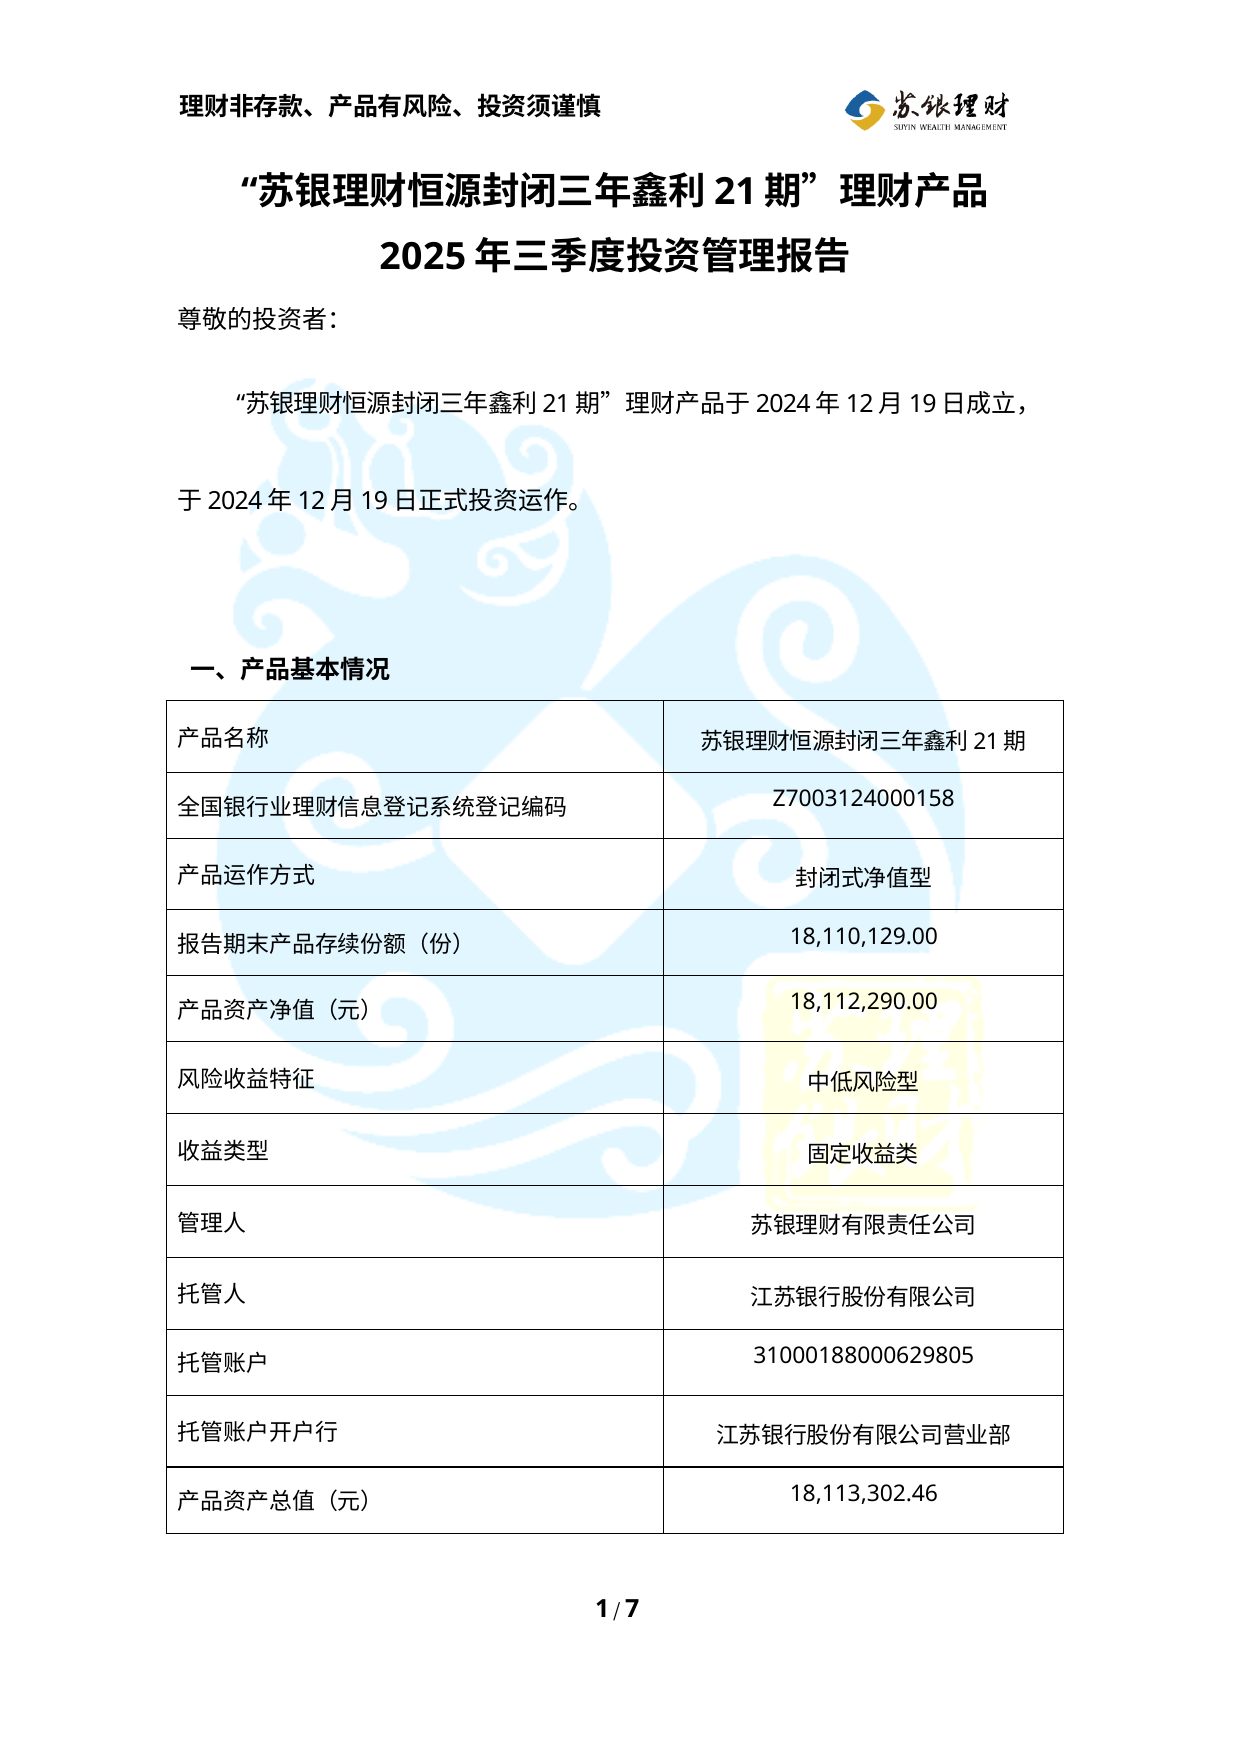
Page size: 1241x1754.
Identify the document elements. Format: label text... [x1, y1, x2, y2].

table_cell 全国银行业理财信息登记系统登记编码 [167, 773, 663, 838]
table_cell 产品运作方式 [167, 839, 663, 909]
text 尊敬的投资者： [177, 286, 1053, 351]
table_cell 收益类型 [167, 1114, 663, 1185]
table_cell 18,112,290.00 [664, 976, 1063, 1041]
table_cell 18,110,129.00 [664, 910, 1063, 975]
table_cell 管理人 [167, 1186, 663, 1257]
subtitle 一、产品基本情况 [190, 635, 1053, 700]
table_cell 18,113,302.46 [664, 1468, 1063, 1532]
table_cell 封闭式净值型 [664, 839, 1063, 909]
table_cell 风险收益特征 [167, 1042, 663, 1113]
table_cell 中低风险型 [664, 1042, 1063, 1113]
table_header 苏银理财恒源封闭三年鑫利21期 [664, 701, 1063, 772]
text “苏银理财恒源封闭三年鑫利21期”理财产品 [177, 156, 1053, 221]
table_cell 产品资产净值（元） [167, 976, 663, 1041]
table_cell 31000188000629805 [664, 1330, 1063, 1394]
table_cell 托管人 [167, 1258, 663, 1328]
table_cell 江苏银行股份有限公司营业部 [664, 1396, 1063, 1466]
picture [820, 72, 1039, 143]
table_cell 产品资产总值（元） [167, 1468, 663, 1532]
table_cell 固定收益类 [664, 1114, 1063, 1185]
table_cell 托管账户开户行 [167, 1396, 663, 1466]
table_header 产品名称 [167, 701, 663, 772]
table_cell 托管账户 [167, 1330, 663, 1394]
table_cell 苏银理财有限责任公司 [664, 1186, 1063, 1257]
text “苏银理财恒源封闭三年鑫利21期”理财产品于 2024年12月19日成立，于2024年12月19日正式投资运作。 [177, 369, 1053, 531]
table_cell Z7003124000158 [664, 773, 1063, 838]
text 2025年三季度投资管理报告 [177, 221, 1053, 286]
table_cell 报告期末产品存续份额（份） [167, 910, 663, 975]
table_cell 江苏银行股份有限公司 [664, 1258, 1063, 1328]
